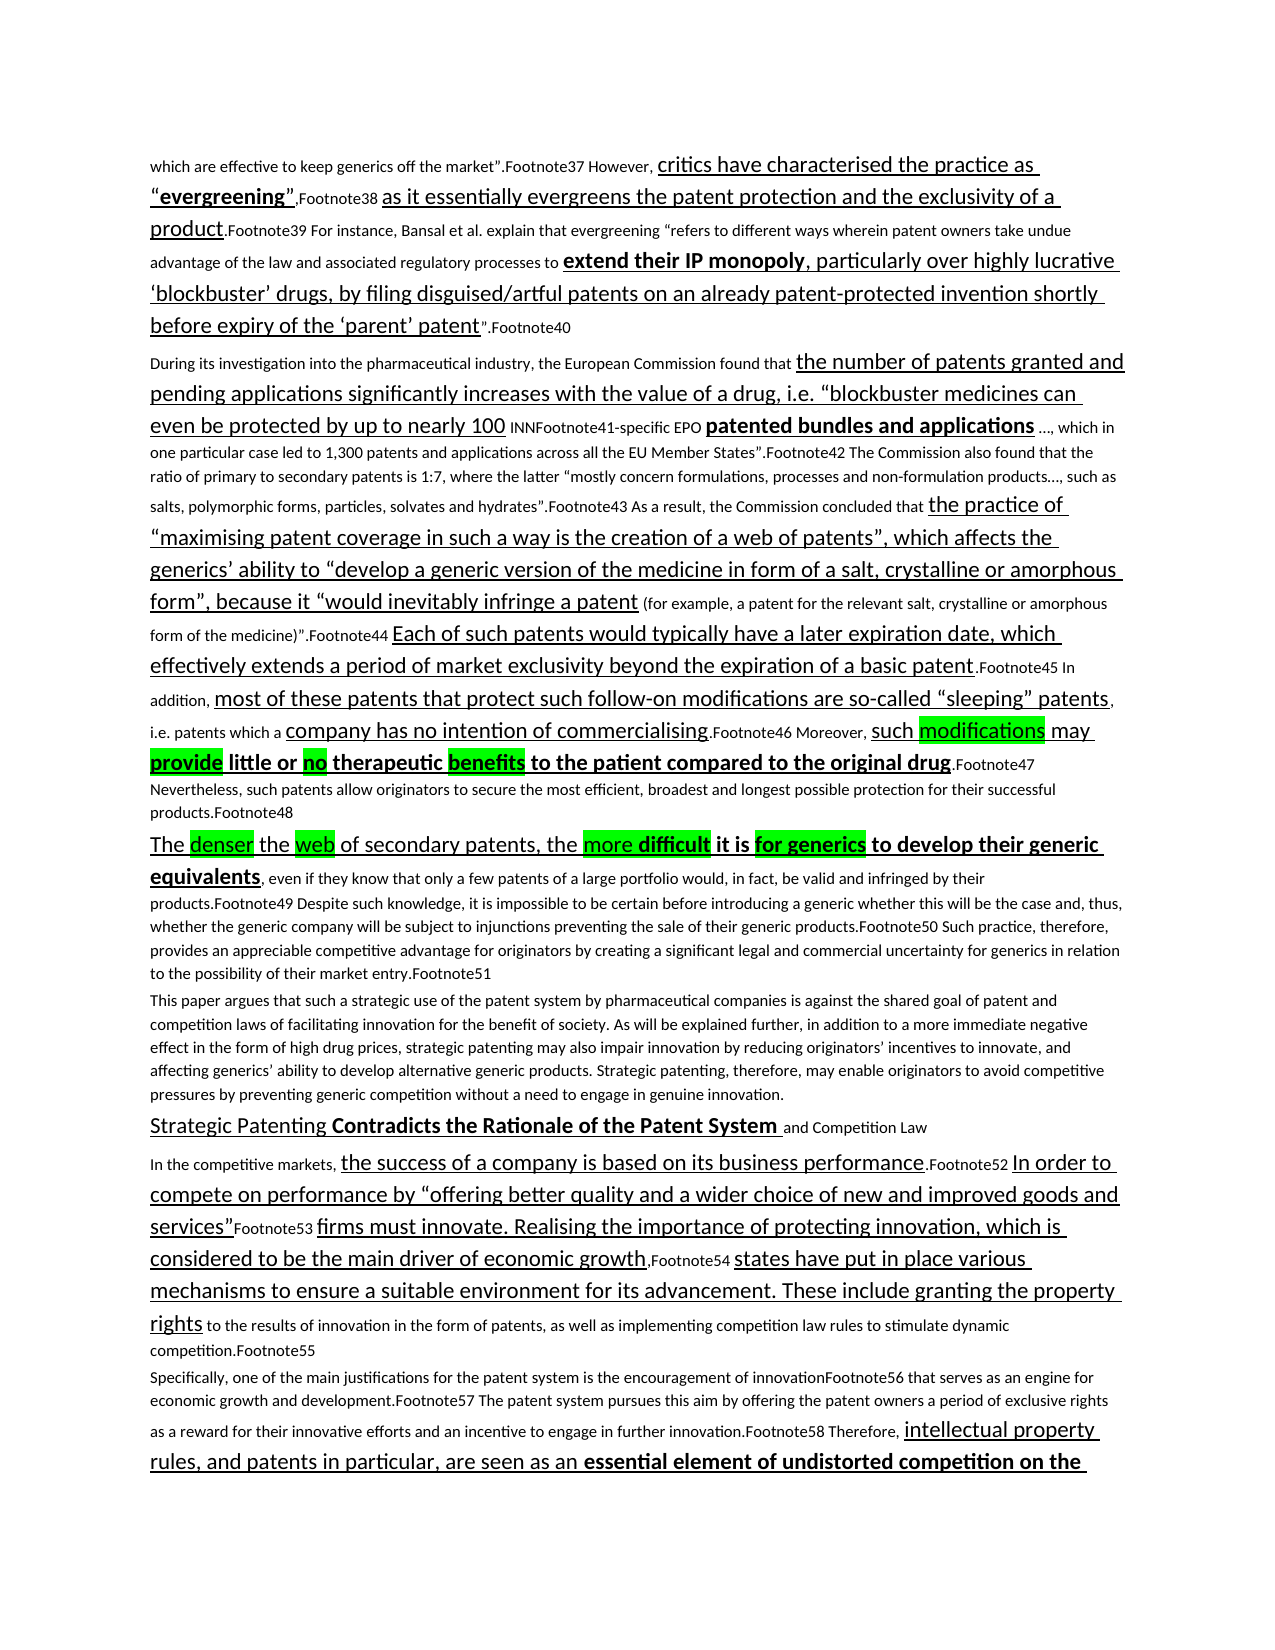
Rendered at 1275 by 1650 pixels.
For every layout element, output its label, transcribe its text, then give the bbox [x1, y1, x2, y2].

text The denser the web of secondary patents, the more difficult it is for generics to develop their generic equivalents, even if they know that only a few patents of a large portfolio would, in fact, be valid and infringed by their products.Footnote49 Despite such knowledge, it is impossible to be certain before introducing a generic whether this will be the case and, thus, whether the generic company will be subject to injunctions preventing the sale of their generic products.Footnote50 Such practice, therefore, provides an appreciable competitive advantage for originators by creating a significant legal and commercial uncertainty for generics in relation to the possibility of their market entry.Footnote51 [150, 830, 1125, 983]
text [150, 1367, 1125, 1475]
text Strategic Patenting Contradicts the Rationale of the Patent System and Competition Law [150, 1111, 1125, 1139]
text In the competitive markets, the success of a company is based on its business performance.Footnote52 In order to compete on performance by “offering better quality and a wider choice of new and improved goods and services”Footnote53 firms must innovate. Realising the importance of protecting innovation, which is considered to be the main driver of economic growth,Footnote54 states have put in place various mechanisms to ensure a suitable environment for its advancement. These include granting the property rights to the results of innovation in the form of patents, as well as implementing competition law rules to stimulate dynamic competition.Footnote55 [150, 1148, 1125, 1360]
text This paper argues that such a strategic use of the patent system by pharmaceutical companies is against the shared goal of patent and competition laws of facilitating innovation for the benefit of society. As will be explained further, in addition to a more immediate negative effect in the form of high drug prices, strategic patenting may also impair innovation by reducing originators’ incentives to innovate, and affecting generics’ ability to develop alternative generic products. Strategic patenting, therefore, may enable originators to avoid competitive pressures by preventing generic competition without a need to engage in genuine innovation. [150, 991, 1125, 1104]
text During its investigation into the pharmaceutical industry, the European Commission found that the number of patents granted and pending applications significantly increases with the value of a drug, i.e. “blockbuster medicines can even be protected by up to nearly 100 INNFootnote41-specific EPO patented bundles and applications …, which in one particular case led to 1,300 patents and applications across all the EU Member States”.Footnote42 The Commission also found that the ratio of primary to secondary patents is 1:7, where the latter “mostly concern formulations, processes and non-formulation products…, such as salts, polymorphic forms, particles, solvates and hydrates”.Footnote43 As a result, the Commission concluded that the practice of “maximising patent coverage in such a way is the creation of a web of patents”, which affects the generics’ ability to “develop a generic version of the medicine in form of a salt, crystalline or amorphous form”, because it “would inevitably infringe a patent (for example, a patent for the relevant salt, crystalline or amorphous form of the medicine)”.Footnote44 Each of such patents would typically have a later expiration date, which effectively extends a period of market exclusivity beyond the expiration of a basic patent.Footnote45 In addition, most of these patents that protect such follow-on modifications are so-called “sleeping” patents, i.e. patents which a company has no intention of commercialising.Footnote46 Moreover, such modifications may provide little or no therapeutic benefits to the patient compared to the original drug.Footnote47 Nevertheless, such patents allow originators to secure the most efficient, broadest and longest possible protection for their successful products.Footnote48 [150, 347, 1125, 823]
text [150, 150, 1125, 339]
